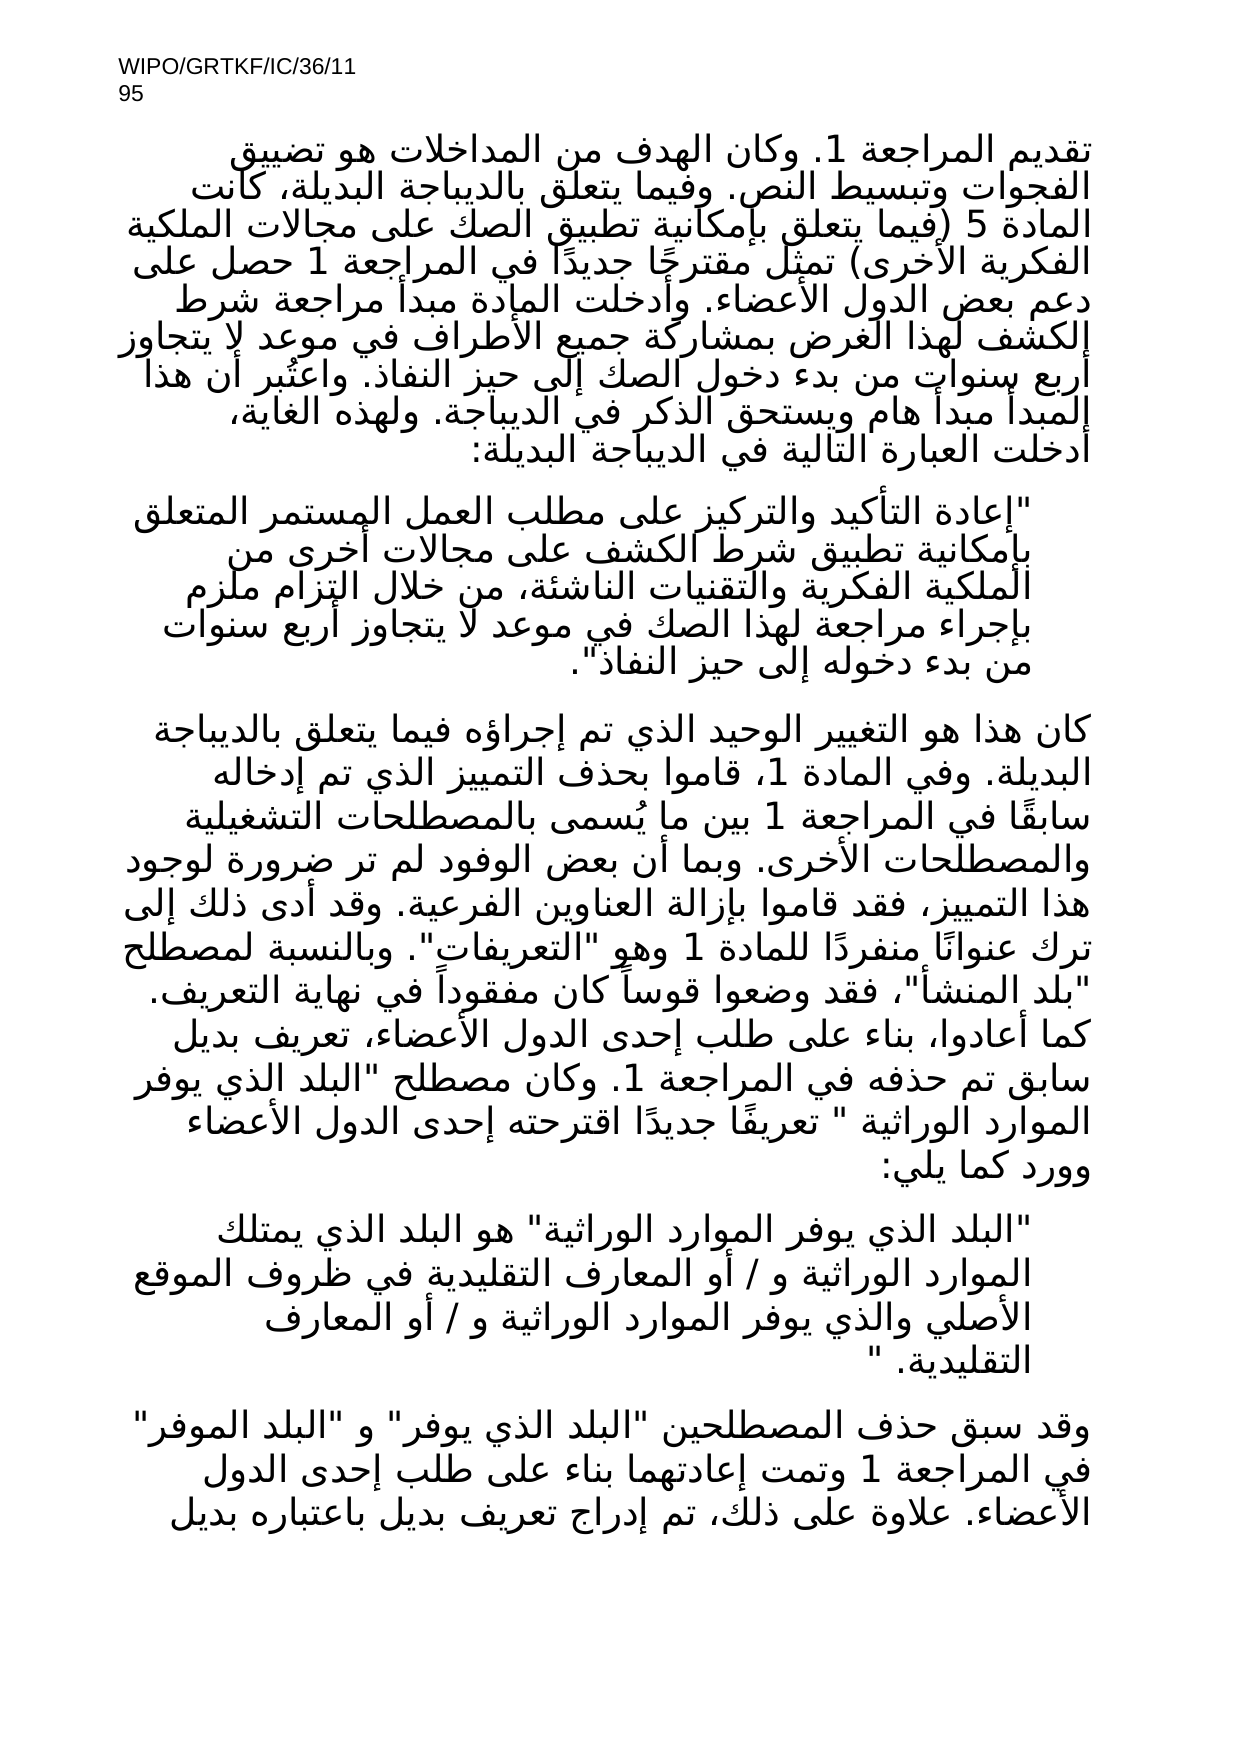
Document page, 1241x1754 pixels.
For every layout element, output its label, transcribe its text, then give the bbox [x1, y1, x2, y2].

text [118, 1403, 1092, 1534]
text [118, 132, 1092, 470]
text كان هذا هو التغيير الوحيد الذي تم إجراؤه فيما يتعلق بالديباجة البديلة. وفي المادة 1، قاموا بحذف التمييز الذي تم إدخاله سابقًا في المراجعة 1 بين ما يُسمى بالمصطلحات التشغيلية والمصطلحات الأخرى. وبما أن بعض الوفود لم تر ضرورة لوجود هذا التمييز، فقد قاموا بإزالة العناوين الفرعية. وقد أدى ذلك إلى ترك عنوانًا منفردًا للمادة 1 وهو "التعريفات". وبالنسبة لمصطلح "بلد المنشأ"، فقد وضعوا قوساً كان مفقوداً في نهاية التعريف. كما أعادوا، بناء على طلب إحدى الدول الأعضاء، تعريف بديل سابق تم حذفه في المراجعة 1. وكان مصطلح "البلد الذي يوفر الموارد الوراثية " تعريفًا جديدًا اقترحته إحدى الدول الأعضاء وورد كما يلي: [118, 707, 1092, 1187]
list "إعادة التأكيد والتركيز على مطلب العمل المستمر المتعلق بإمكانية تطبيق شرط الكشف على مجالات أخرى من الملكية الفكرية والتقنيات الناشئة، من خلال التزام ملزم بإجراء مراجعة لهذا الصك في موعد لا يتجاوز أربع سنوات من بدء دخوله إلى حيز النفاذ". [118, 495, 1033, 682]
text "البلد الذي يوفر الموارد الوراثية" هو البلد الذي يمتلك الموارد الوراثية و / أو المعارف التقليدية في ظروف الموقع الأصلي والذي يوفر الموارد الوراثية و / أو المعارف التقليدية. " [118, 1208, 1033, 1383]
